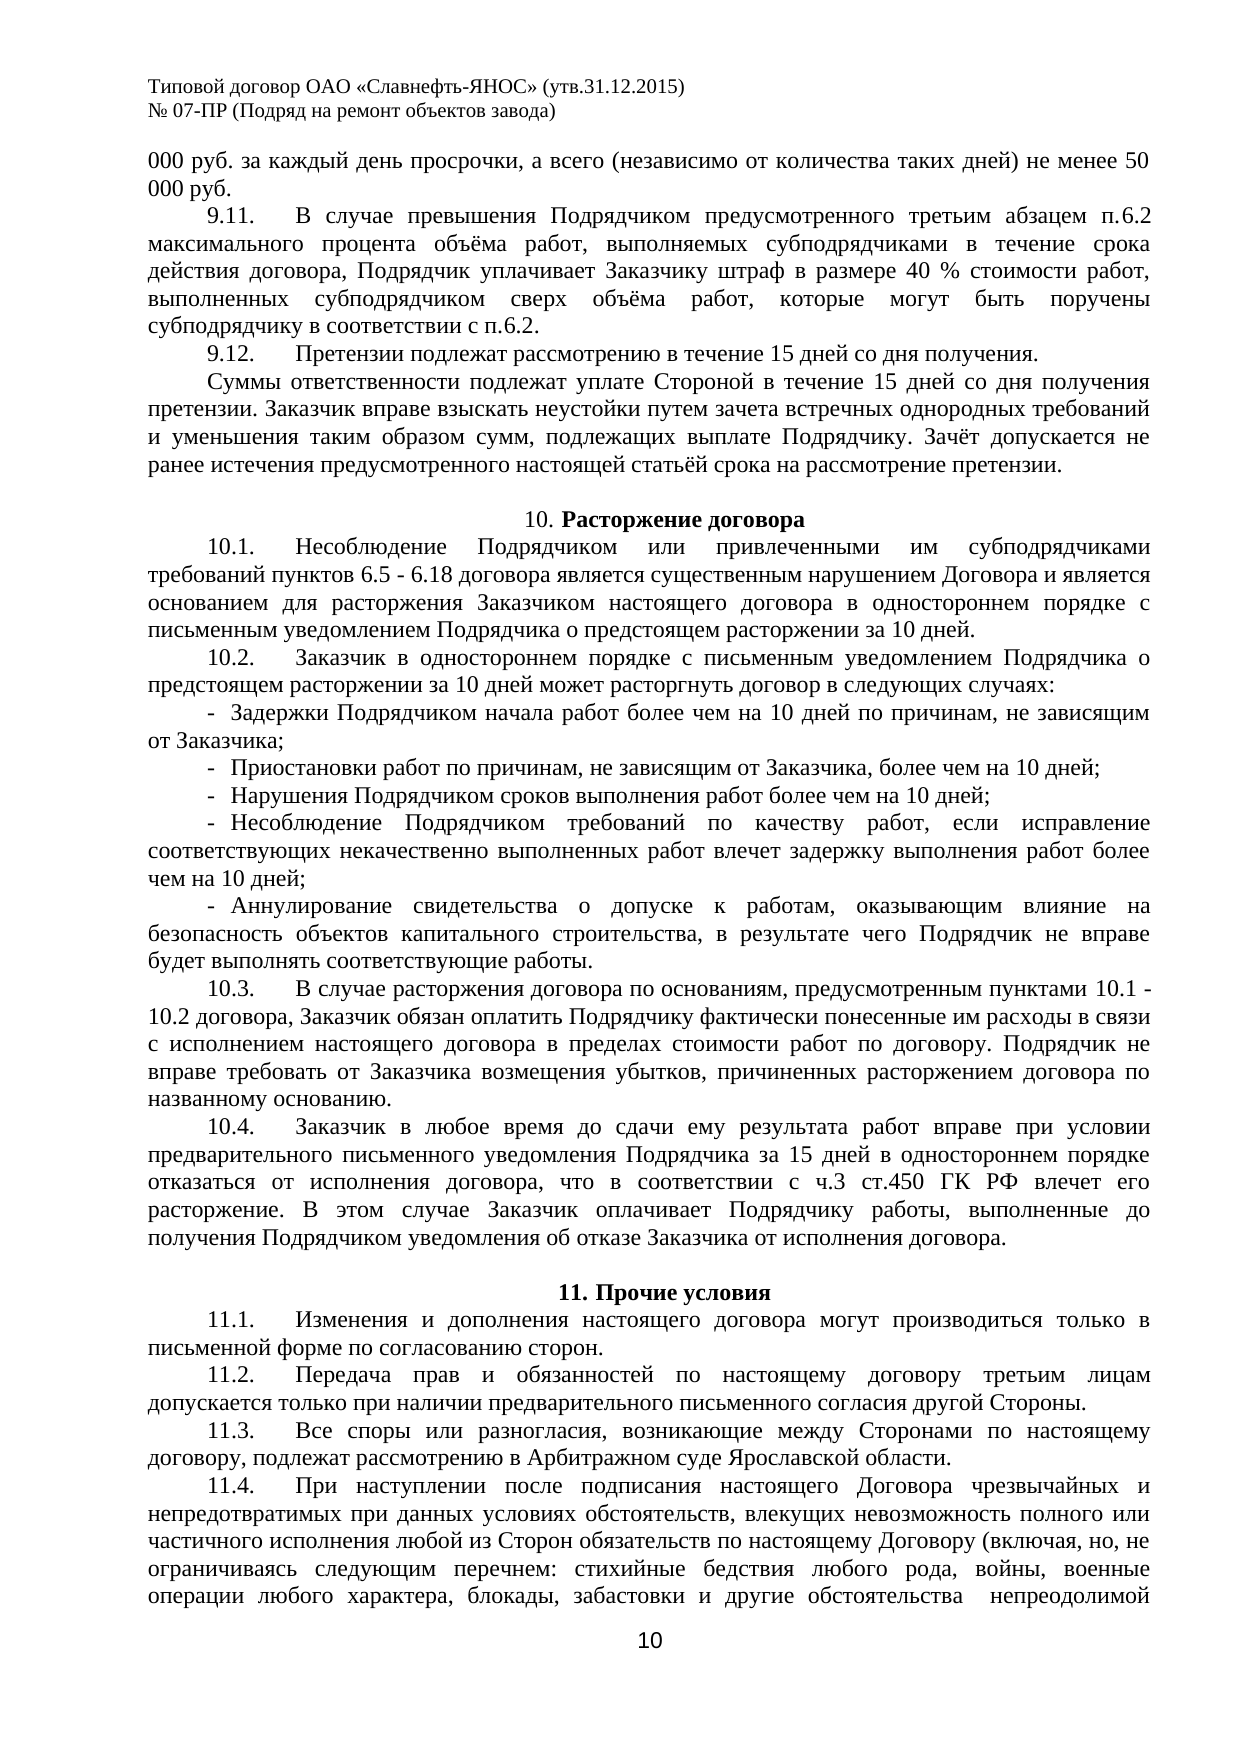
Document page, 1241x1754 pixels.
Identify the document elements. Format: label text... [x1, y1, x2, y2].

list Передача прав и обязанностей по настоящему договору третьим лицам допускается только при наличии предварительного письменного согласия другой Стороны. [148, 1361, 1152, 1416]
list Изменения и дополнения настоящего договора могут производиться только в письменной форме по согласованию сторон. [148, 1305, 1152, 1361]
list Прочие условия [177, 1278, 1152, 1305]
list Несоблюдение Подрядчиком или привлеченными им субподрядчиками требований пунктов 6.5 - 6.18 договора является существенным нарушением Договора и является основанием для расторжения Заказчиком настоящего договора в одностороннем порядке с письменным уведомлением Подрядчика о предстоящем расторжении за 10 дней. [148, 532, 1152, 643]
text Суммы ответственности подлежат уплате Стороной в течение 15 дней со дня получения претензии. Заказчик вправе взыскать неустойки путем зачета встречных однородных требований и уменьшения таким образом сумм, подлежащих выплате Подрядчику. Зачёт допускается не ранее истечения предусмотренного настоящей статьёй срока на рассмотрение претензии. [148, 367, 1152, 477]
list Расторжение договора [177, 505, 1152, 532]
list Нарушения Подрядчиком сроков выполнения работ более чем на 10 дней; [148, 781, 1152, 808]
list Претензии подлежат рассмотрению в течение 15 дней со дня получения. [148, 339, 1152, 367]
list Несоблюдение Подрядчиком требований по качеству работ, если исправление соответствующих некачественно выполненных работ влечет задержку выполнения работ более чем на 10 дней; [148, 808, 1152, 891]
list Приостановки работ по причинам, не зависящим от Заказчика, более чем на 10 дней; [148, 753, 1152, 781]
list Заказчик в одностороннем порядке с письменным уведомлением Подрядчика о предстоящем расторжении за 10 дней может расторгнуть договор в следующих случаях: [148, 643, 1152, 698]
list Аннулирование свидетельства о допуске к работам, оказывающим влияние на безопасность объектов капитального строительства, в результате чего Подрядчик не вправе будет выполнять соответствующие работы. [148, 891, 1152, 974]
list Все споры или разногласия, возникающие между Сторонами по настоящему договору, подлежат рассмотрению в Арбитражном суде Ярославской области. [148, 1416, 1152, 1471]
list Заказчик в любое время до сдачи ему результата работ вправе при условии предварительного письменного уведомления Подрядчика за 15 дней в одностороннем порядке отказаться от исполнения договора, что в соответствии с ч.3 ст.450 ГК РФ влечет его расторжение. В этом случае Заказчик оплачивает Подрядчику работы, выполненные до получения Подрядчиком уведомления об отказе Заказчика от исполнения договора. [148, 1112, 1152, 1250]
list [148, 146, 1152, 201]
list В случае превышения Подрядчиком предусмотренного третьим абзацем п.6.2 максимального процента объёма работ, выполняемых субподрядчиками в течение срока действия договора, Подрядчик уплачивает Заказчику штраф в размере 40 % стоимости работ, выполненных субподрядчиком сверх объёма работ, которые могут быть поручены субподрядчику в соответствии с п.6.2. [148, 201, 1152, 339]
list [148, 1471, 1152, 1609]
list В случае расторжения договора по основаниям, предусмотренным пунктами 10.1 - 10.2 договора, Заказчик обязан оплатить Подрядчику фактически понесенные им расходы в связи с исполнением настоящего договора в пределах стоимости работ по договору. Подрядчик не вправе требовать от Заказчика возмещения убытков, причиненных расторжением договора по названному основанию. [148, 974, 1152, 1112]
list Задержки Подрядчиком начала работ более чем на 10 дней по причинам, не зависящим от Заказчика; [148, 698, 1152, 753]
